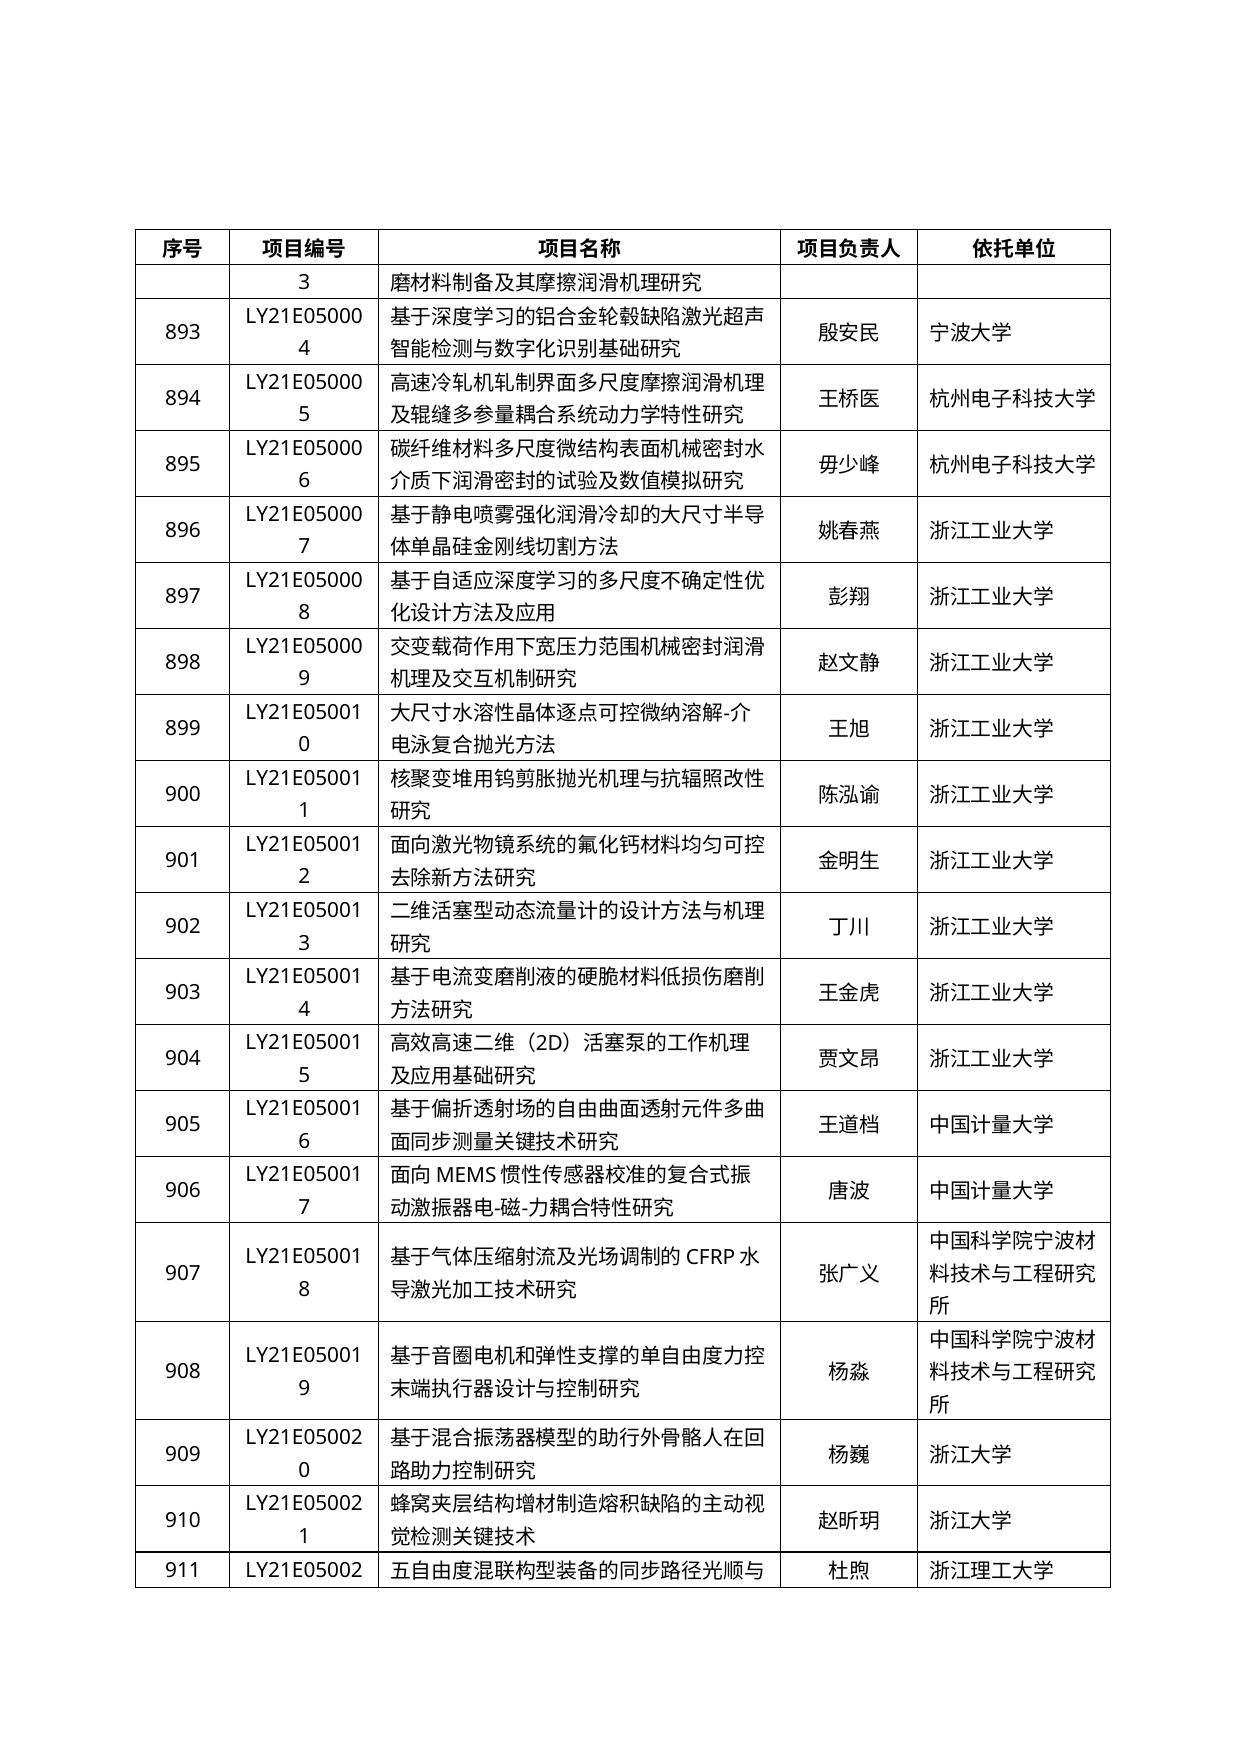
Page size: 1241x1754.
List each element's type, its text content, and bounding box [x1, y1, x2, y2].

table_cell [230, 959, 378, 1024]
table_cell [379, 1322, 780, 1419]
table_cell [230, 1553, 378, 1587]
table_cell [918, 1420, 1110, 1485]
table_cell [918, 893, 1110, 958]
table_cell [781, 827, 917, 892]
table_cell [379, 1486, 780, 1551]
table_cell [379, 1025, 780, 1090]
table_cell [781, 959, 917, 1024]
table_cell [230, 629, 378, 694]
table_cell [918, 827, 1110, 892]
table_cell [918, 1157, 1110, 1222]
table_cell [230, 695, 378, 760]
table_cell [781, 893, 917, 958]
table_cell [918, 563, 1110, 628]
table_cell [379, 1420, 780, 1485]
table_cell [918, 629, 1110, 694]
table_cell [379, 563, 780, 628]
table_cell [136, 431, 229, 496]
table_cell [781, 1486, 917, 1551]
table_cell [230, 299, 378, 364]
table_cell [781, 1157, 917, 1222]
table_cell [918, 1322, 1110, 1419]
table_header 项目名称 [379, 230, 780, 264]
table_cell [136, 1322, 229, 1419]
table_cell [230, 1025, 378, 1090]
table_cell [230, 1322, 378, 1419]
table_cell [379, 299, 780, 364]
table_header 项目负责人 [781, 230, 917, 264]
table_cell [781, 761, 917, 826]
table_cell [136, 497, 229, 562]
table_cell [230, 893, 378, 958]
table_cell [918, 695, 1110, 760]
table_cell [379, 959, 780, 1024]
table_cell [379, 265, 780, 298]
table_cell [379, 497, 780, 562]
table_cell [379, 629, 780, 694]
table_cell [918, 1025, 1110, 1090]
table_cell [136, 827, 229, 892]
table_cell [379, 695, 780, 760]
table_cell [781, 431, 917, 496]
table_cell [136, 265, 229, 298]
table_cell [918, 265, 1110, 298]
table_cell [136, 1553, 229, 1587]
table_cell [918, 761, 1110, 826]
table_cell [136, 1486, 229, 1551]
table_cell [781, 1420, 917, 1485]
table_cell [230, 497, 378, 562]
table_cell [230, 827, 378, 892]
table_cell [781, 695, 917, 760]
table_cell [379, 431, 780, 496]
table_header 项目编号 [230, 230, 378, 264]
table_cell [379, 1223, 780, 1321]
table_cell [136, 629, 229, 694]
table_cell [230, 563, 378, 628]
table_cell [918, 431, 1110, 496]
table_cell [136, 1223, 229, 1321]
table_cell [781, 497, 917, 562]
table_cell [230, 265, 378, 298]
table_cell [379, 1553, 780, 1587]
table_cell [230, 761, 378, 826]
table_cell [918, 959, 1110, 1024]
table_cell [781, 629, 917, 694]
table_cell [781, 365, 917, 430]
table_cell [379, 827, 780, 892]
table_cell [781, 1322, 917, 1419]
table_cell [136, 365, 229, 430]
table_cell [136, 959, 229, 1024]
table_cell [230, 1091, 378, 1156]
table_header 依托单位 [918, 230, 1110, 264]
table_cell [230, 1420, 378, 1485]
table_header 序号 [136, 230, 229, 264]
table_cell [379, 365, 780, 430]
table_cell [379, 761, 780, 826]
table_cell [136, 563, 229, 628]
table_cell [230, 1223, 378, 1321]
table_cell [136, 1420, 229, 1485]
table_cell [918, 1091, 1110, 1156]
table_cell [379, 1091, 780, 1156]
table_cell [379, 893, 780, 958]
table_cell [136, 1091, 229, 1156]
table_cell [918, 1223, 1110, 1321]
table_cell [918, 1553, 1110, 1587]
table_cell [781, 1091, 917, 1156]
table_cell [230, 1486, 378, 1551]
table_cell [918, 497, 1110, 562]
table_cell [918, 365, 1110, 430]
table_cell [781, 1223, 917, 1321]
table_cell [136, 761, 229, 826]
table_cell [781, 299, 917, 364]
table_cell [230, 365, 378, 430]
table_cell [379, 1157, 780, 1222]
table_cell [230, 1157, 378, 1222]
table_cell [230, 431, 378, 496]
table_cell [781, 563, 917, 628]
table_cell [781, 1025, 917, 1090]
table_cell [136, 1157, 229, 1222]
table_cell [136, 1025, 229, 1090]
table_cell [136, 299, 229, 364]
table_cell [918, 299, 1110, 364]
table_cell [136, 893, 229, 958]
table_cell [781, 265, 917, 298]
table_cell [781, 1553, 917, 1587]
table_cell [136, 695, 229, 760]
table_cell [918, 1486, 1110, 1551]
